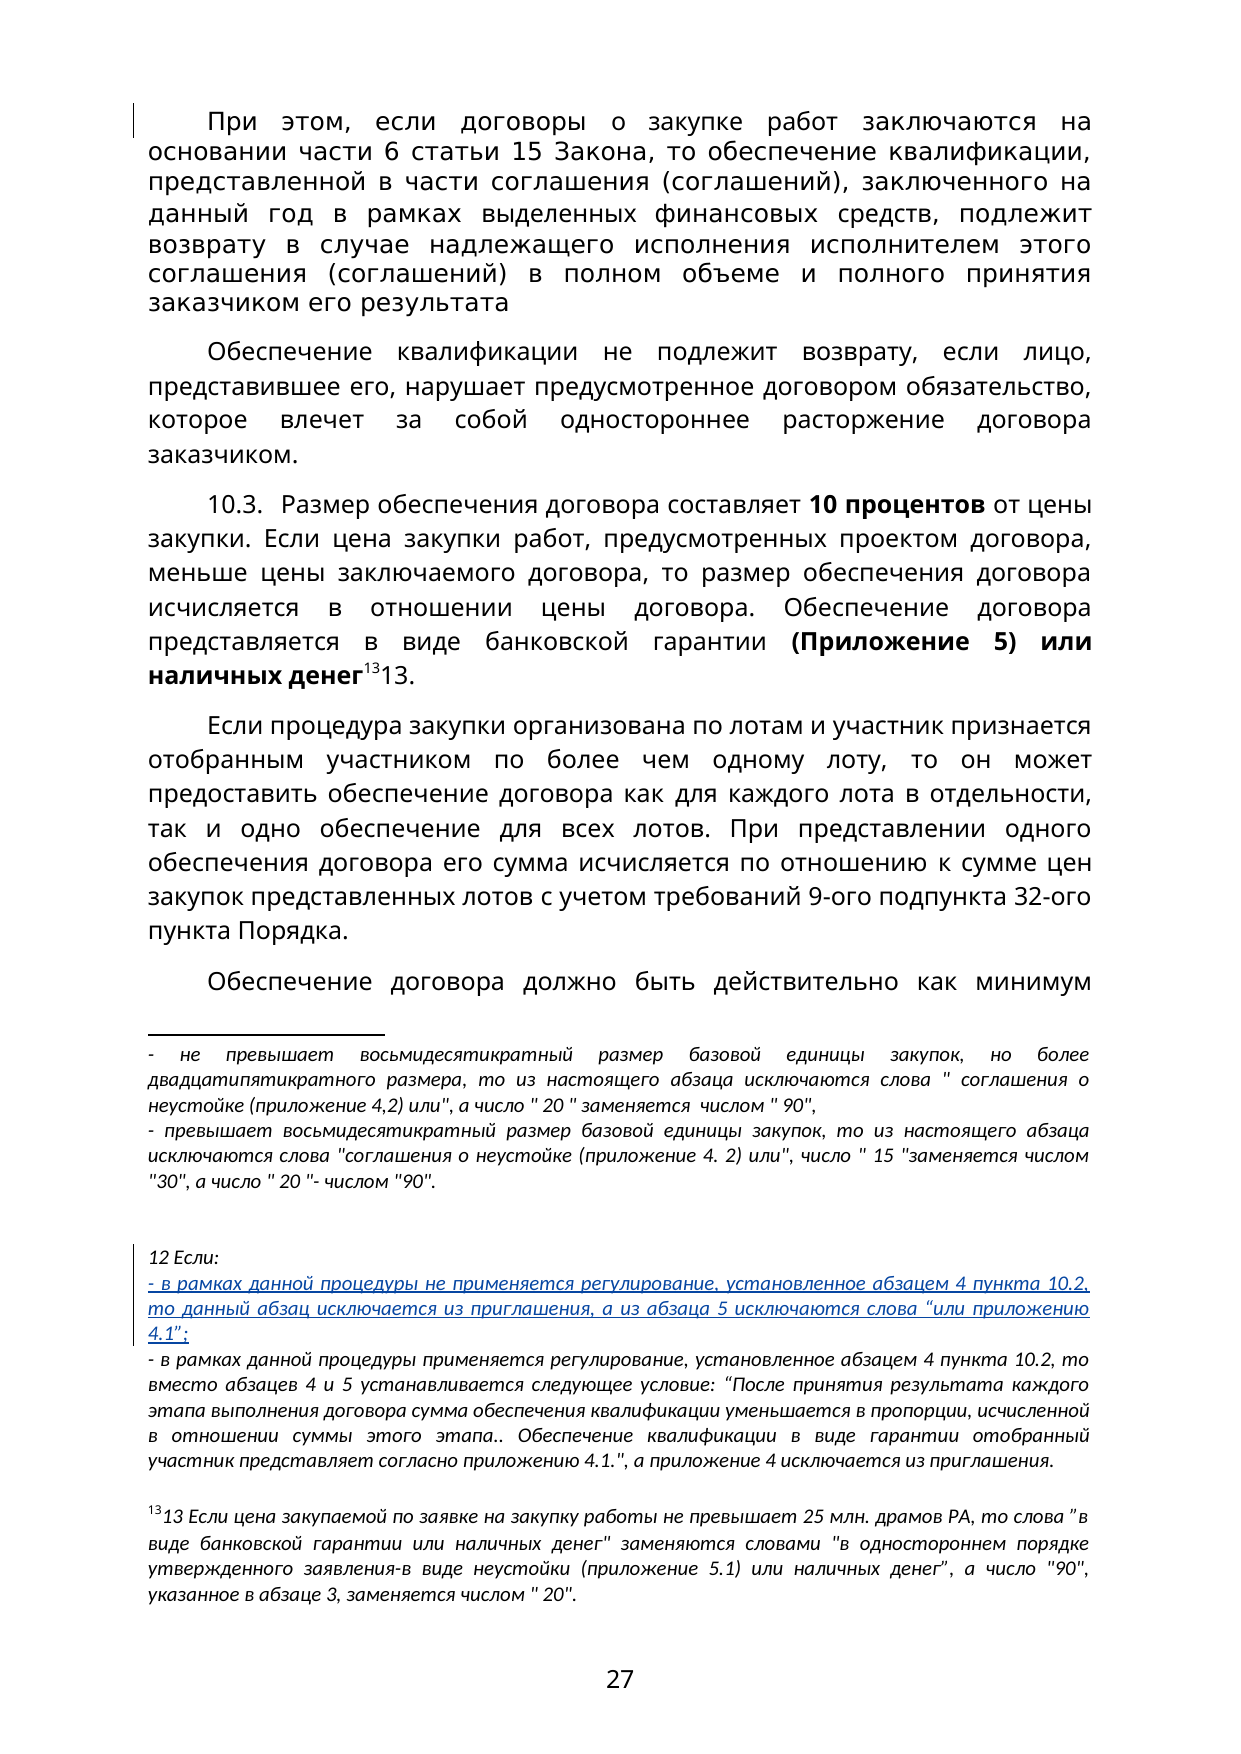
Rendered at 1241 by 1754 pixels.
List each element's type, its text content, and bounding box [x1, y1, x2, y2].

text Если процедура закупки организована по лотам и участник признается отобранным участником по более чем одному лоту, то он может предоставить обеспечение договора как для каждого лота в отдельности, так и одно обеспечение для всех лотов. При представлении одного обеспечения договора его сумма исчисляется по отношению к сумме цен закупок представленных лотов с учетом требований 9-ого подпункта 32-ого пункта Порядка. [148, 708, 1092, 946]
text Обеспечение договора должно быть действительно как минимум включительно до 90-го рабочего дня, следующего за последним днем исполнения в полном объеме обязательств, устанавливаемых заключаемым договором. Обеспечение договора подлежит возврату представившему его участнику в течение пяти рабочих дней, следующих за исполнением в полном объеме обязательств, взятых на себя по заключенному договору. [148, 963, 1092, 997]
text 10.3. Размер обеспечения договора составляет 10 процентов от цены закупки. Если цена закупки работ, предусмотренных проектом договора, меньше цены заключаемого договора, то размер обеспечения договора исчисляется в отношении цены договора. Обеспечение договора представляется в виде банковской гарантии (Приложение 5) или наличных денег13. [148, 487, 1092, 691]
text Обеспечение квалификации не подлежит возврату, если лицо, представившее его, нарушает предусмотренное договором обязательство, которое влечет за собой одностороннее расторжение договора заказчиком. [148, 334, 1092, 470]
text При этом, если договоры о закупке работ заключаются на основании части 6 статьи 15 Закона, то обеспечение квалификации, представленной в части соглашения (соглашений), заключенного на данный год в рамках выделенных финансовых средств, подлежит возврату в случае надлежащего исполнения исполнителем этого соглашения (соглашений) в полном объеме и полного принятия заказчиком его результата [148, 103, 1092, 317]
